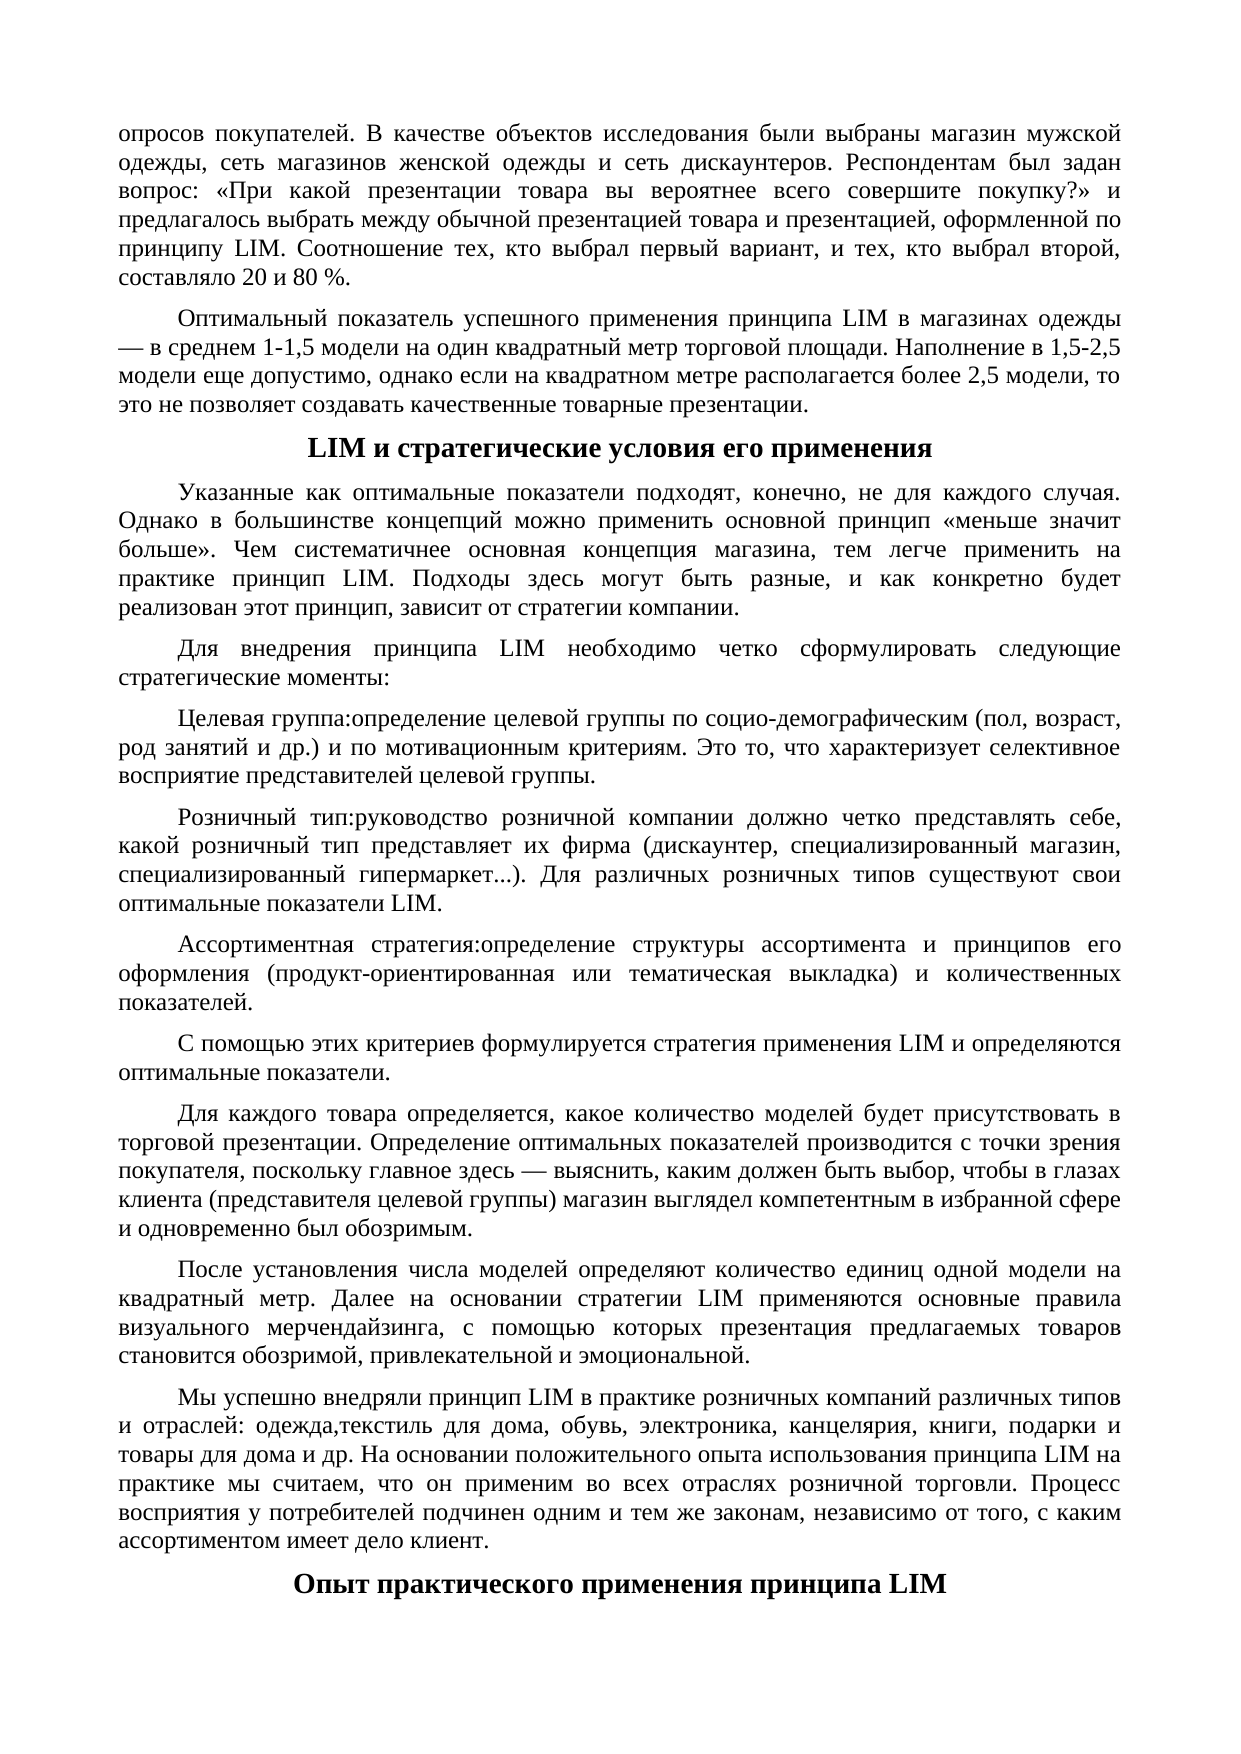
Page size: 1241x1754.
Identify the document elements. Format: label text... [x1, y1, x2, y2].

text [118, 118, 1122, 291]
text Для каждого товара определяется, какое количество моделей будет присутствовать в торговой презентации. Определение оптимальных показателей производится с точки зрения покупателя, поскольку главное здесь — выяснить, каким должен быть выбор, чтобы в глазах клиента (представителя целевой группы) магазин выглядел компетентным в избранной сфере и одновременно был обозримым. [118, 1098, 1122, 1242]
text LIM и стратегические условия его применения [118, 431, 1122, 464]
text Розничный тип:руководство розничной компании должно четко представлять себе, какой розничный тип представляет их фирма (дискаунтер, специализированный магазин, специализированный гипермаркет...). Для различных розничных типов существуют свои оптимальные показатели LIM. [118, 802, 1122, 917]
text С помощью этих критериев формулируется стратегия применения LIM и определяются оптимальные показатели. [118, 1028, 1122, 1085]
text Оптимальный показатель успешного применения принципа LIM в магазинах одежды — в среднем 1-1,5 модели на один квадратный метр торговой площади. Наполнение в 1,5-2,5 модели еще допустимо, однако если на квадратном метре располагается более 2,5 модели, то это не позволяет создавать качественные товарные презентации. [118, 303, 1122, 418]
text Мы успешно внедряли принцип LIM в практике розничных компаний различных типов и отраслей: одежда,текстиль для дома, обувь, электроника, канцелярия, книги, подарки и товары для дома и др. На основании положительного опыта использования принципа LIM на практике мы считаем, что он применим во всех отраслях розничной торговли. Процесс восприятия у потребителей подчинен одним и тем же законам, независимо от того, с каким ассортиментом имеет дело клиент. [118, 1382, 1122, 1554]
text После установления числа моделей определяют количество единиц одной модели на квадратный метр. Далее на основании стратегии LIM применяются основные правила визуального мерчендайзинга, с помощью которых презентация предлагаемых товаров становится обозримой, привлекательной и эмоциональной. [118, 1254, 1122, 1369]
text Целевая группа:определение целевой группы по социо-демографическим (пол, возраст, род занятий и др.) и по мотивационным критериям. Это то, что характеризует селективное восприятие представителей целевой группы. [118, 703, 1122, 789]
text Указанные как оптимальные показатели подходят, конечно, не для каждого случая. Однако в большинстве концепций можно применить основной принцип «меньше значит больше». Чем систематичнее основная концепция магазина, тем легче применить на практике принцип LIM. Подходы здесь могут быть разные, и как конкретно будет реализован этот принцип, зависит от стратегии компании. [118, 477, 1122, 620]
text Ассортиментная стратегия:определение структуры ассортимента и принципов его оформления (продукт-ориентированная или тематическая выкладка) и количественных показателей. [118, 929, 1122, 1015]
text Для внедрения принципа LIM необходимо четко сформулировать следующие стратегические моменты: [118, 633, 1122, 690]
text Опыт практического применения принципа LIM [118, 1567, 1122, 1600]
